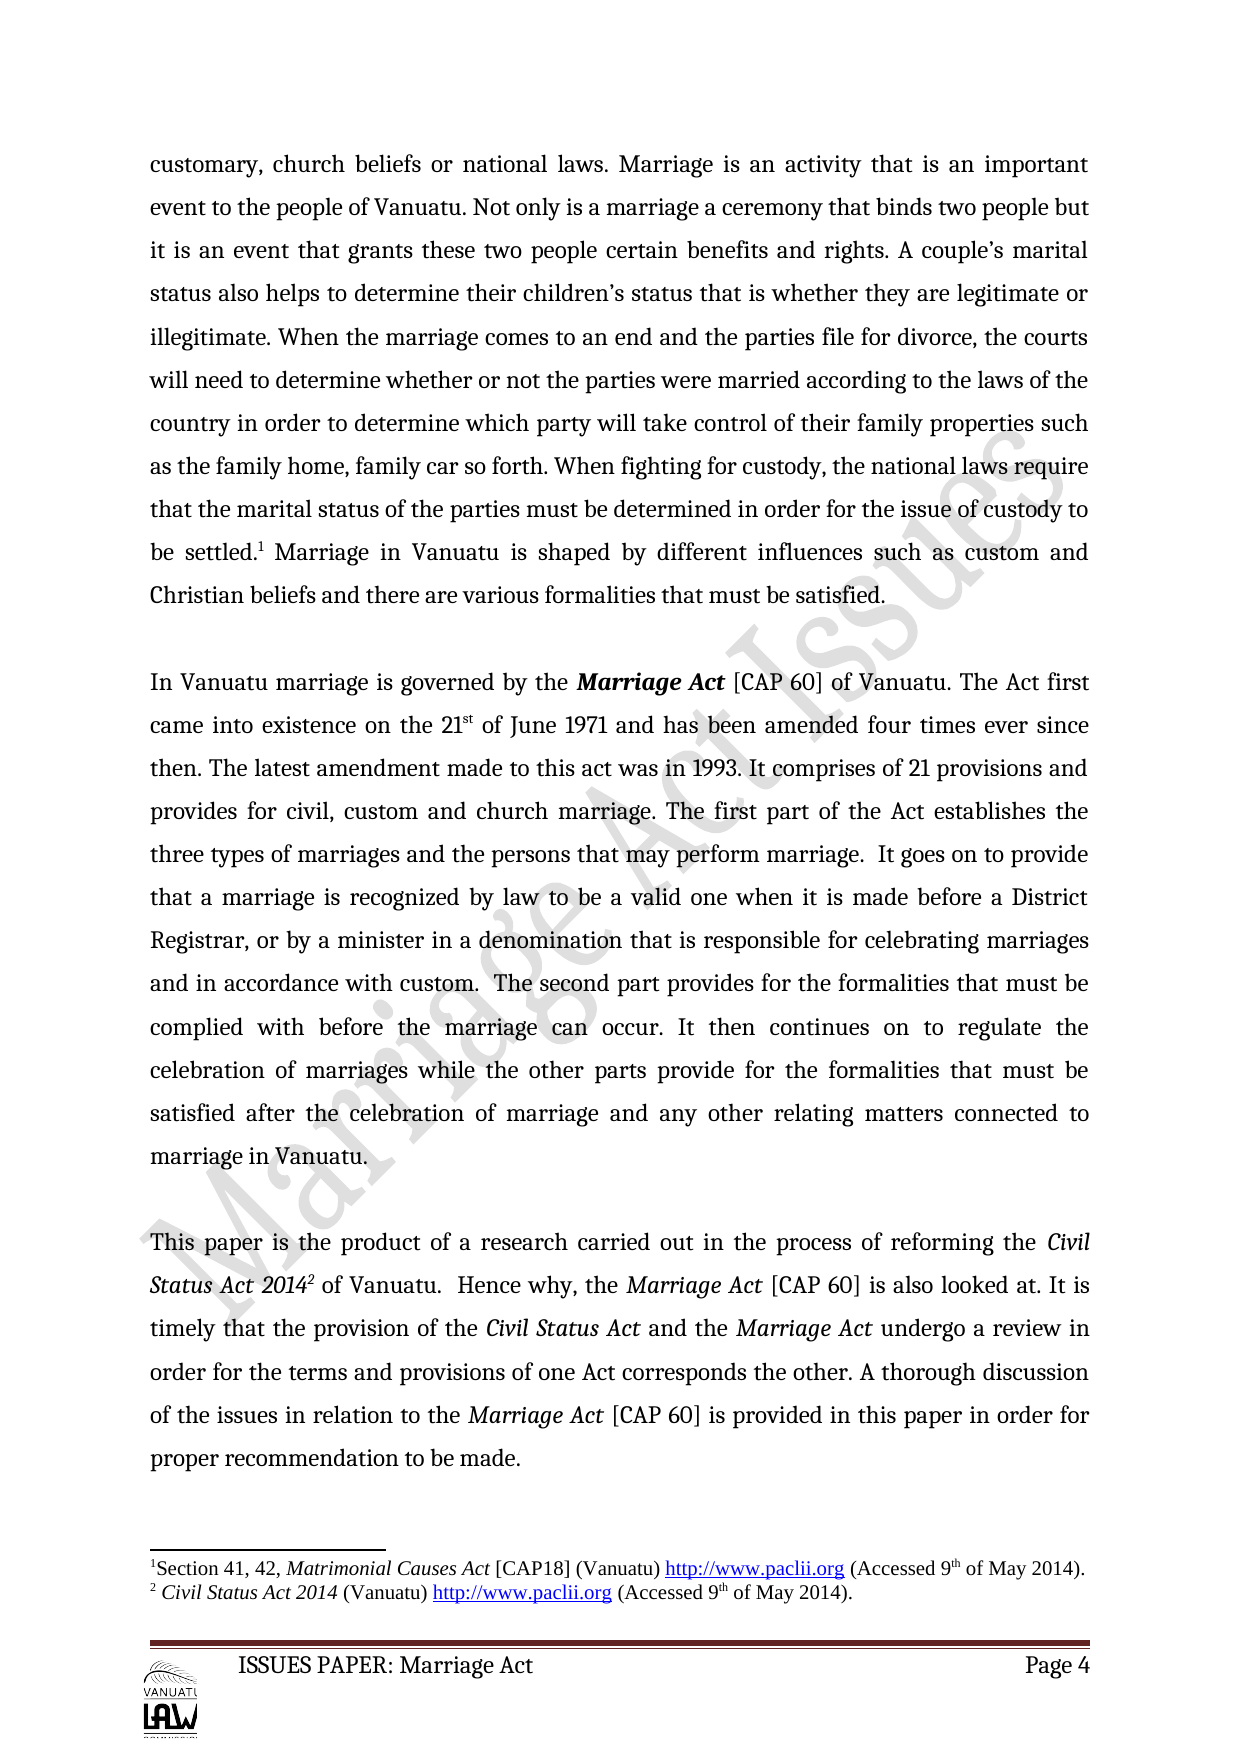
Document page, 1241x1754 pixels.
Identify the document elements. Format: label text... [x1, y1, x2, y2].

text This paper is the product of a research carried out in the process of reforming the Civil Status Act 2014 of Vanuatu. Hence why, the Marriage Act [CAP 60] is also looked at. It is timely that the provision of the Civil Status Act and the Marriage Act undergo a review in order for the terms and provisions of one Act corresponds the other. A thorough discussion of the issues in relation to the Marriage Act [CAP 60] is provided in this paper in order for proper recommendation to be made. [150, 1228, 1090, 1472]
picture [143, 1660, 197, 1739]
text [150, 150, 1090, 610]
text In Vanuatu marriage is governed by the Marriage Act [CAP 60] of Vanuatu. The Act first came into existence on the 21st of June 1971 and has been amended four times ever since then. The latest amendment made to this act was in 1993. It comprises of 21 provisions and provides for civil, custom and church marriage. The first part of the Act establishes the three types of marriages and the persons that may perform marriage. It goes on to provide that a marriage is recognized by law to be a valid one when it is made before a District Registrar, or by a minister in a denomination that is responsible for celebrating marriages and in accordance with custom. The second part provides for the formalities that must be complied with before the marriage can occur. It then continues on to regulate the celebration of marriages while the other parts provide for the formalities that must be satisfied after the celebration of marriage and any other relating matters connected to marriage in Vanuatu. [150, 667, 1090, 1171]
